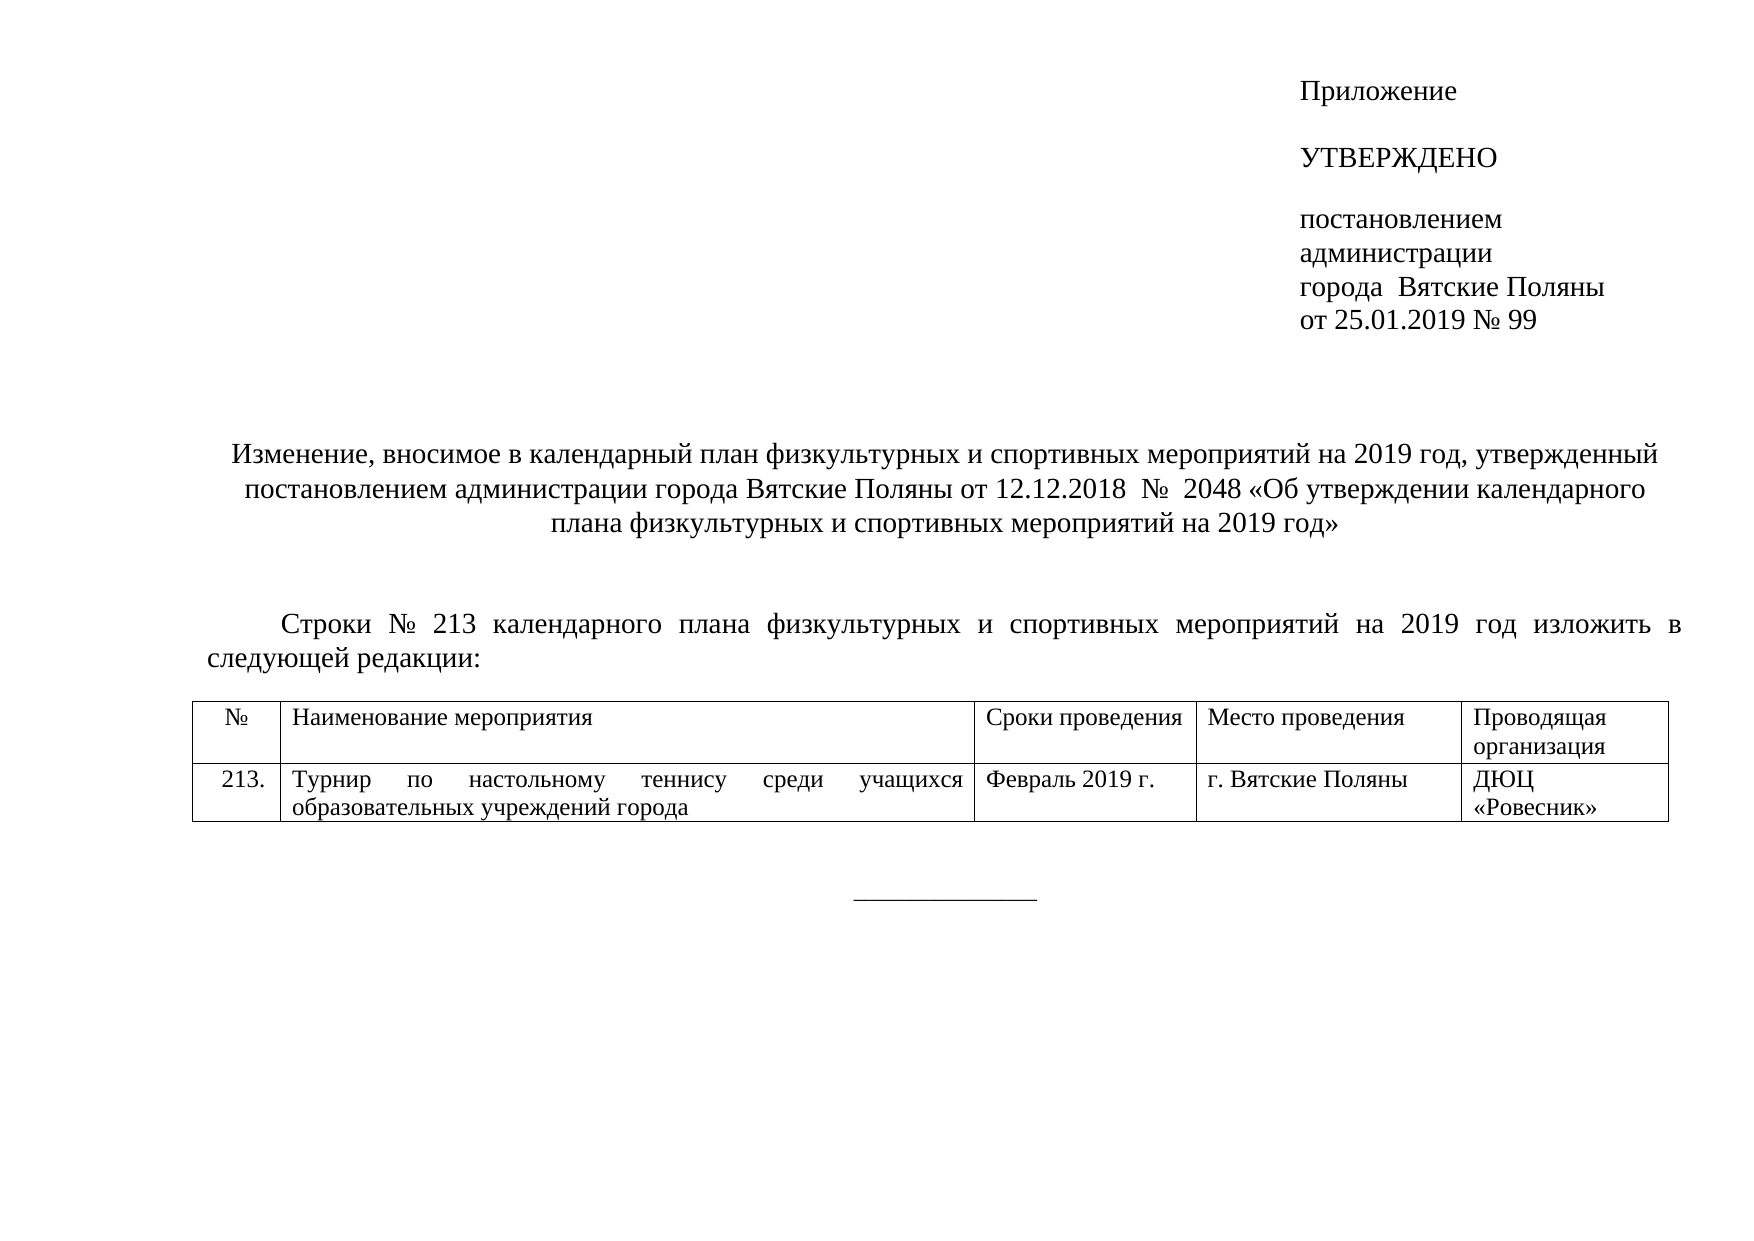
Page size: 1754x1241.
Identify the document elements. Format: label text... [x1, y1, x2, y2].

table_cell ДЮЦ «Ровесник» [1462, 764, 1668, 821]
table_cell Турнир по настольному теннису среди учащихся образовательных учреждений города [281, 764, 974, 821]
table_header № [193, 702, 280, 763]
table_header Место проведения [1197, 702, 1461, 763]
table_header Наименование мероприятия [281, 702, 974, 763]
table_header Проводящая организация [1462, 702, 1668, 763]
text ________________ [207, 877, 1683, 904]
table_cell Февраль 2019 г. [975, 764, 1196, 821]
text Изменение, вносимое в календарный план физкультурных и спортивных мероприятий на 2019 год, утвержденный постановлением администрации города Вятские Поляны от 12.12.2018 № 2048 «Об утверждении календарного плана физкультурных и спортивных мероприятий на 2019 год» [207, 436, 1683, 539]
text постановлением администрации [1299, 202, 1683, 269]
text от 25.01.2019 № 99 [1299, 302, 1683, 336]
text Приложение [796, 44, 1683, 106]
text УТВЕРЖДЕНО [1299, 140, 1683, 173]
text Строки № 213 календарного плана физкультурных и спортивных мероприятий на 2019 год изложить в следующей редакции: [207, 606, 1683, 673]
table_cell 213. [193, 764, 280, 821]
text города Вятские Поляны [1299, 269, 1683, 302]
table_header Сроки проведения [975, 702, 1196, 763]
table_cell г. Вятские Поляны [1197, 764, 1461, 821]
